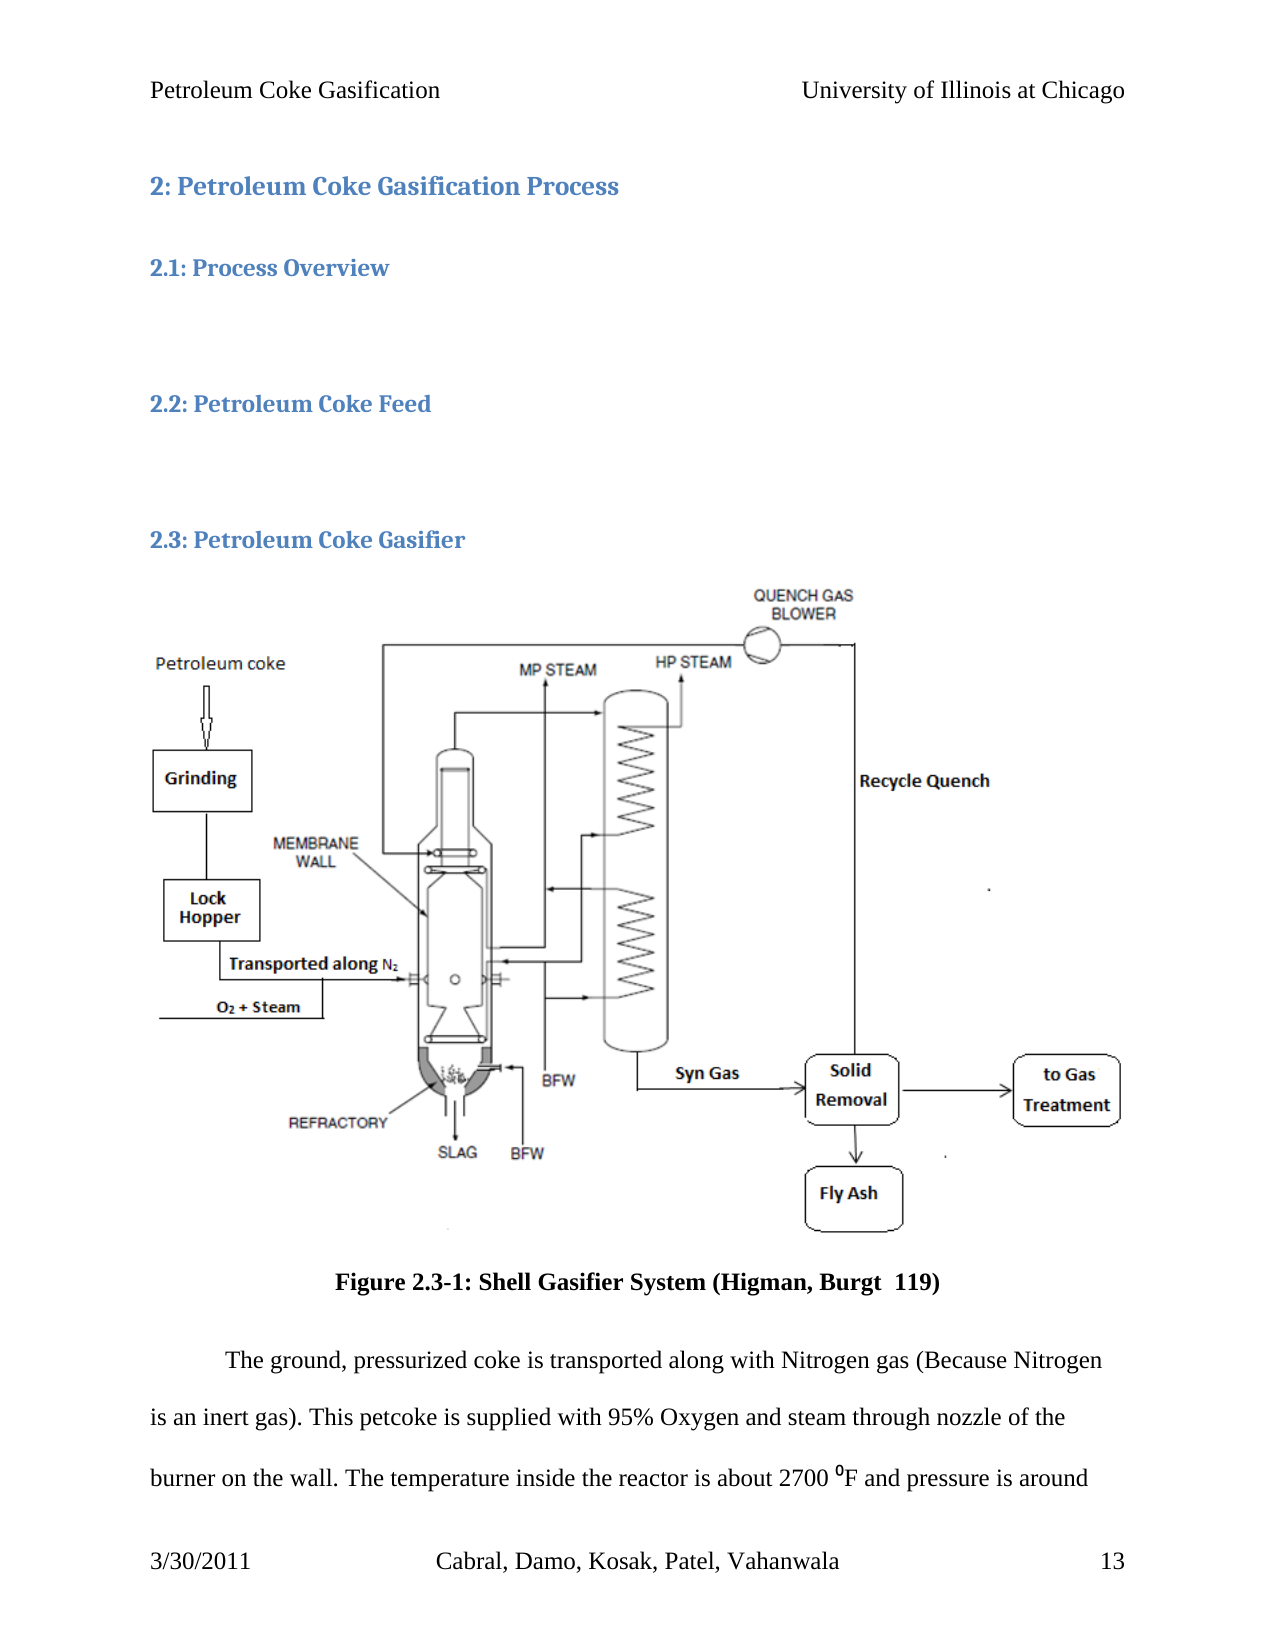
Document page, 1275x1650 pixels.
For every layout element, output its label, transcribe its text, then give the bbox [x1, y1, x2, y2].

subtitle 2: Petroleum Coke Gasification Process [150, 171, 1125, 202]
text Figure 2.3-1: Shell Gasifier System (Higman, Burgt 119) [150, 1238, 1125, 1295]
subtitle 2.3: Petroleum Coke Gasifier [150, 526, 1125, 554]
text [150, 1345, 1125, 1491]
picture [150, 583, 1125, 1238]
subtitle 2.2: Petroleum Coke Feed [150, 390, 1125, 418]
subtitle 2.1: Process Overview [150, 254, 1125, 283]
